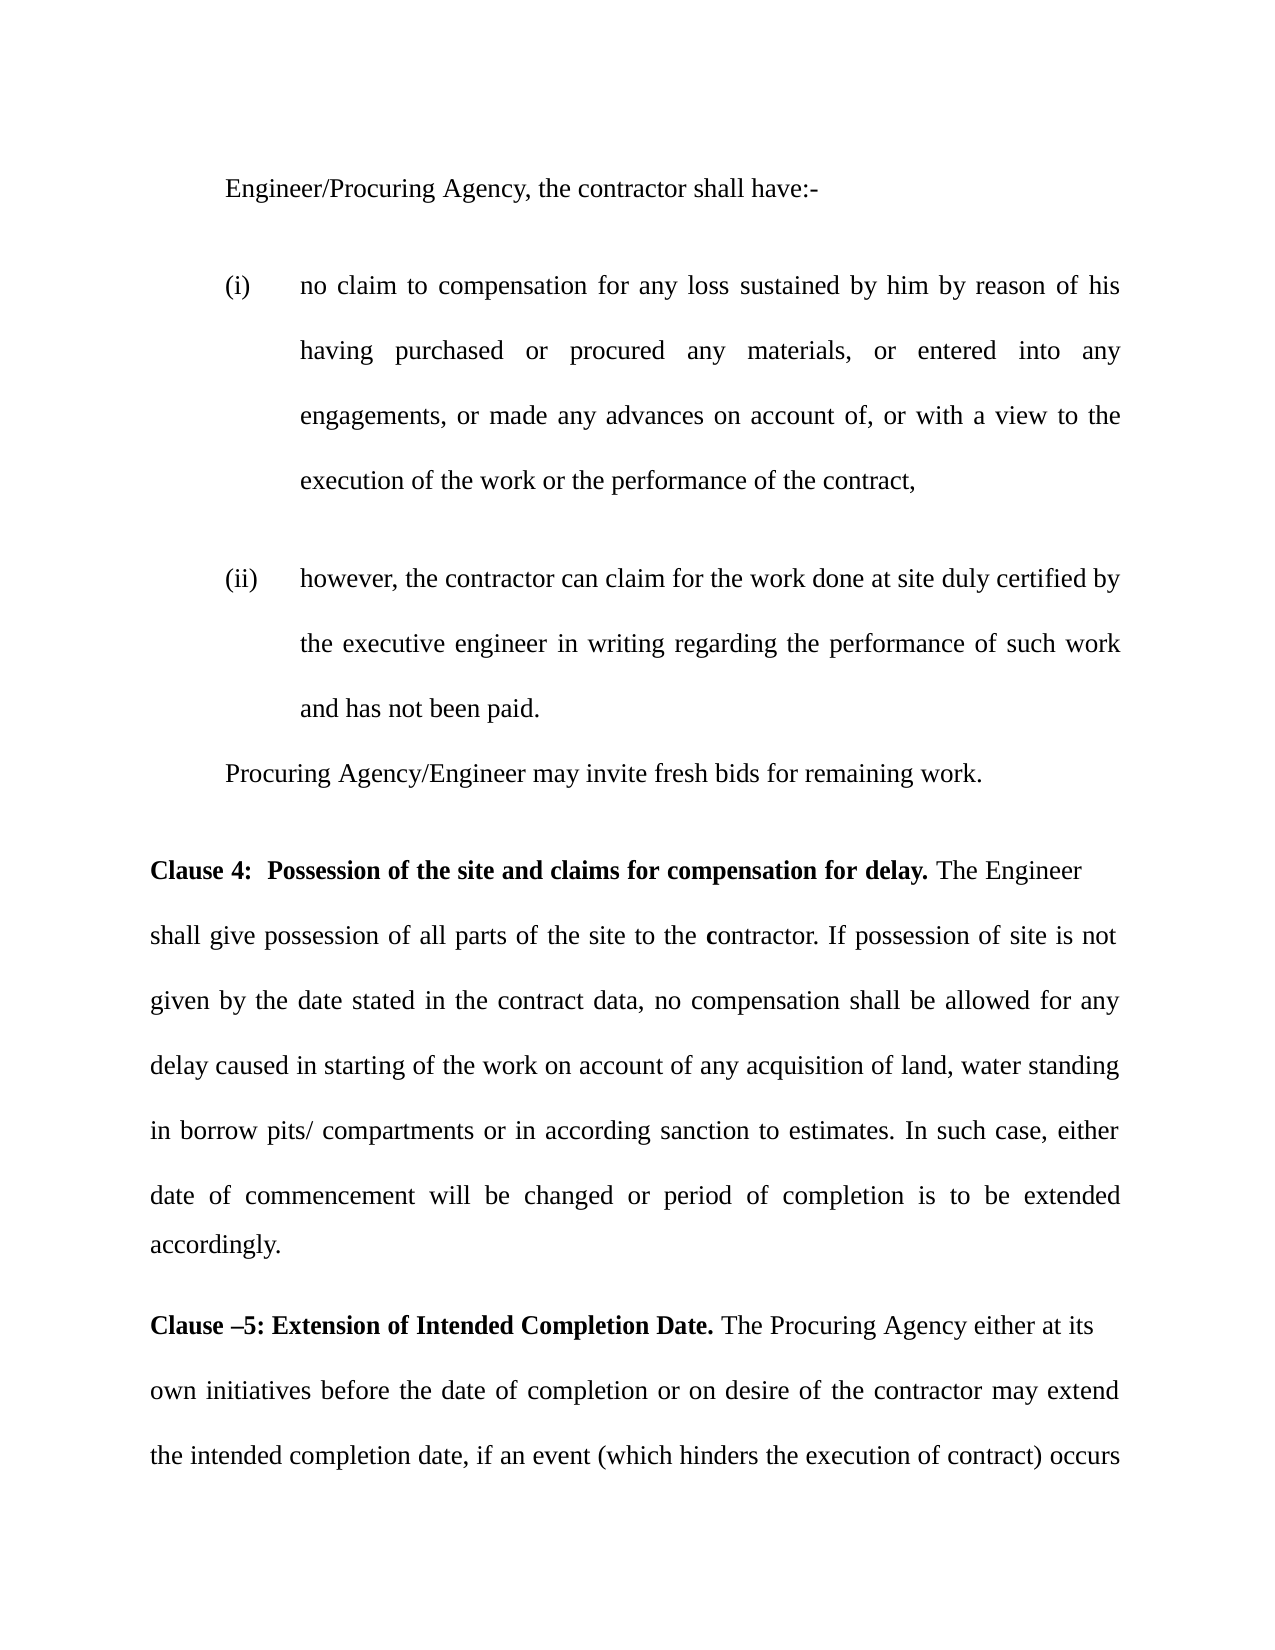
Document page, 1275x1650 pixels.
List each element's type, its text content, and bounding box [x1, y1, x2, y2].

text delay caused in starting of the work on account of any acquisition of land, water standing [150, 1032, 1169, 1097]
text and has not been paid. [150, 675, 1169, 740]
text own initiatives before the date of completion or on desire of the contractor may extend [150, 1357, 1169, 1422]
text accordingly. [150, 1227, 1169, 1260]
text in borrow pits/ compartments or in according sanction to estimates. In such case, either [150, 1097, 1169, 1162]
text Clause –5: Extension of Intended Completion Date. The Procuring Agency either at its [150, 1292, 1169, 1357]
text date of commencement will be changed or period of completion is to be extended [150, 1162, 1169, 1227]
text given by the date stated in the contract data, no compensation shall be allowed for any [150, 967, 1169, 1032]
text having purchased or procured any materials, or entered into any [150, 317, 1169, 382]
text execution of the work or the performance of the contract, [150, 447, 1169, 512]
text shall give possession of all parts of the site to the contractor. If possession of site is not [150, 902, 1169, 967]
text Engineer/Procuring Agency, the contractor shall have:- [150, 155, 1169, 220]
text Clause 4: Possession of the site and claims for compensation for delay. The Engineer [150, 837, 1169, 902]
text Procuring Agency/Engineer may invite fresh bids for remaining work. [150, 740, 1169, 805]
text (i) no claim to compensation for any loss sustained by him by reason of his [150, 252, 1169, 317]
text the executive engineer in writing regarding the performance of such work [150, 610, 1169, 675]
text (ii) however, the contractor can claim for the work done at site duly certified by [150, 545, 1169, 610]
text the intended completion date, if an event (which hinders the execution of contract) occurs [150, 1422, 1169, 1487]
text engagements, or made any advances on account of, or with a view to the [150, 382, 1169, 447]
